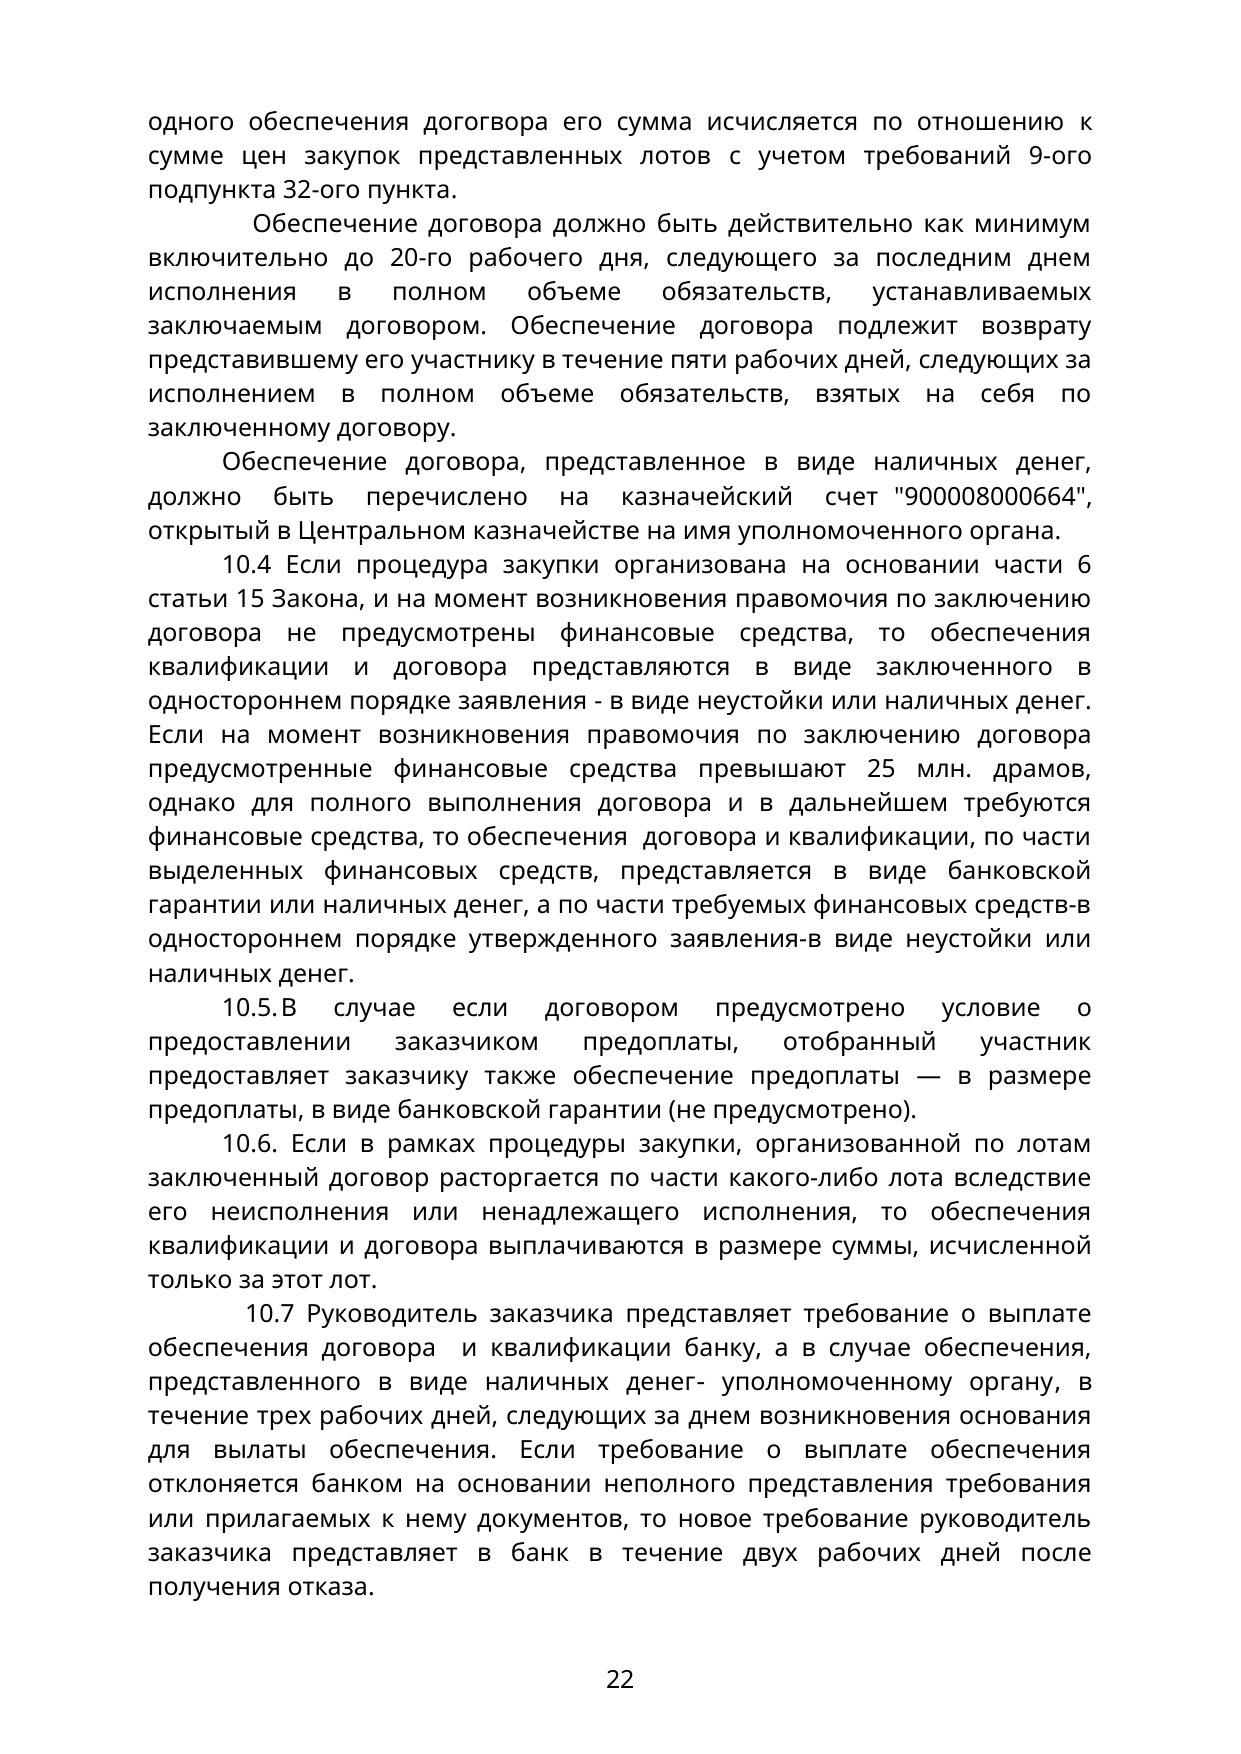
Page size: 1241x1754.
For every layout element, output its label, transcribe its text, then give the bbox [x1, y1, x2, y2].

text 10.5. В случае если договором предусмотрено условие о предоставлении заказчиком предоплаты, отобранный участник предоставляет заказчику также обеспечение предоплаты — в размере предоплаты, в виде банковской гарантии (не предусмотрено). [148, 989, 1092, 1126]
text 10.7 Руководитель заказчика представляет требование о выплате обеспечения договора и квалификации банку, а в случае обеспечения, представленного в виде наличных денег- уполномоченному органу, в течение трех рабочих дней, следующих за днем возникновения основания для вылаты обеспечения. Если требование о выплате обеспечения отклоняется банком на основании неполного представления требования или прилагаемых к нему документов, то новое требование руководитель заказчика представляет в банк в течение двух рабочих дней после получения отказа. [148, 1296, 1092, 1602]
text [148, 103, 1092, 206]
text 10.4 Если процедура закупки организована на основании части 6 статьи 15 Закона, и на момент возникновения правомочия по заключению договора не предусмотрены финансовые средства, то обеспечения квалификации и договора представляются в виде заключенного в одностороннем порядке заявления - в виде неустойки или наличных денег. Если на момент возникновения правомочия по заключению договора предусмотренные финансовые средства превышают 25 млн. драмов, однако для полного выполнения договора и в дальнейшем требуются финансовые средства, то обеспечения договора и квалификации, по части выделенных финансовых средств, представляется в виде банковской гарантии или наличных денег, а по части требуемых финансовых средств-в одностороннем порядке утвержденного заявления-в виде неустойки или наличных денег. [148, 546, 1092, 989]
text 10.6. Если в рамках процедуры закупки, организованной по лотам заключенный договор расторгается по части какого-либо лота вследствие его неисполнения или ненадлежащего исполнения, то обеспечения квалификации и договора выплачиваются в размере суммы, исчисленной только за этот лот. [148, 1126, 1092, 1296]
text Обеспечение договора, представленное в виде наличных денег, должно быть перечислено на казначейский счет "900008000664", открытый в Центральном казначействе на имя уполномоченного органа. [148, 444, 1092, 546]
text Обеспечение договора должно быть действительно как минимум включительно до 20-го рабочего дня, следующего за последним днем исполнения в полном объеме обязательств, устанавливаемых заключаемым договором. Обеспечение договора подлежит возврату представившему его участнику в течение пяти рабочих дней, следующих за исполнением в полном объеме обязательств, взятых на себя по заключенному договору. [148, 206, 1092, 444]
